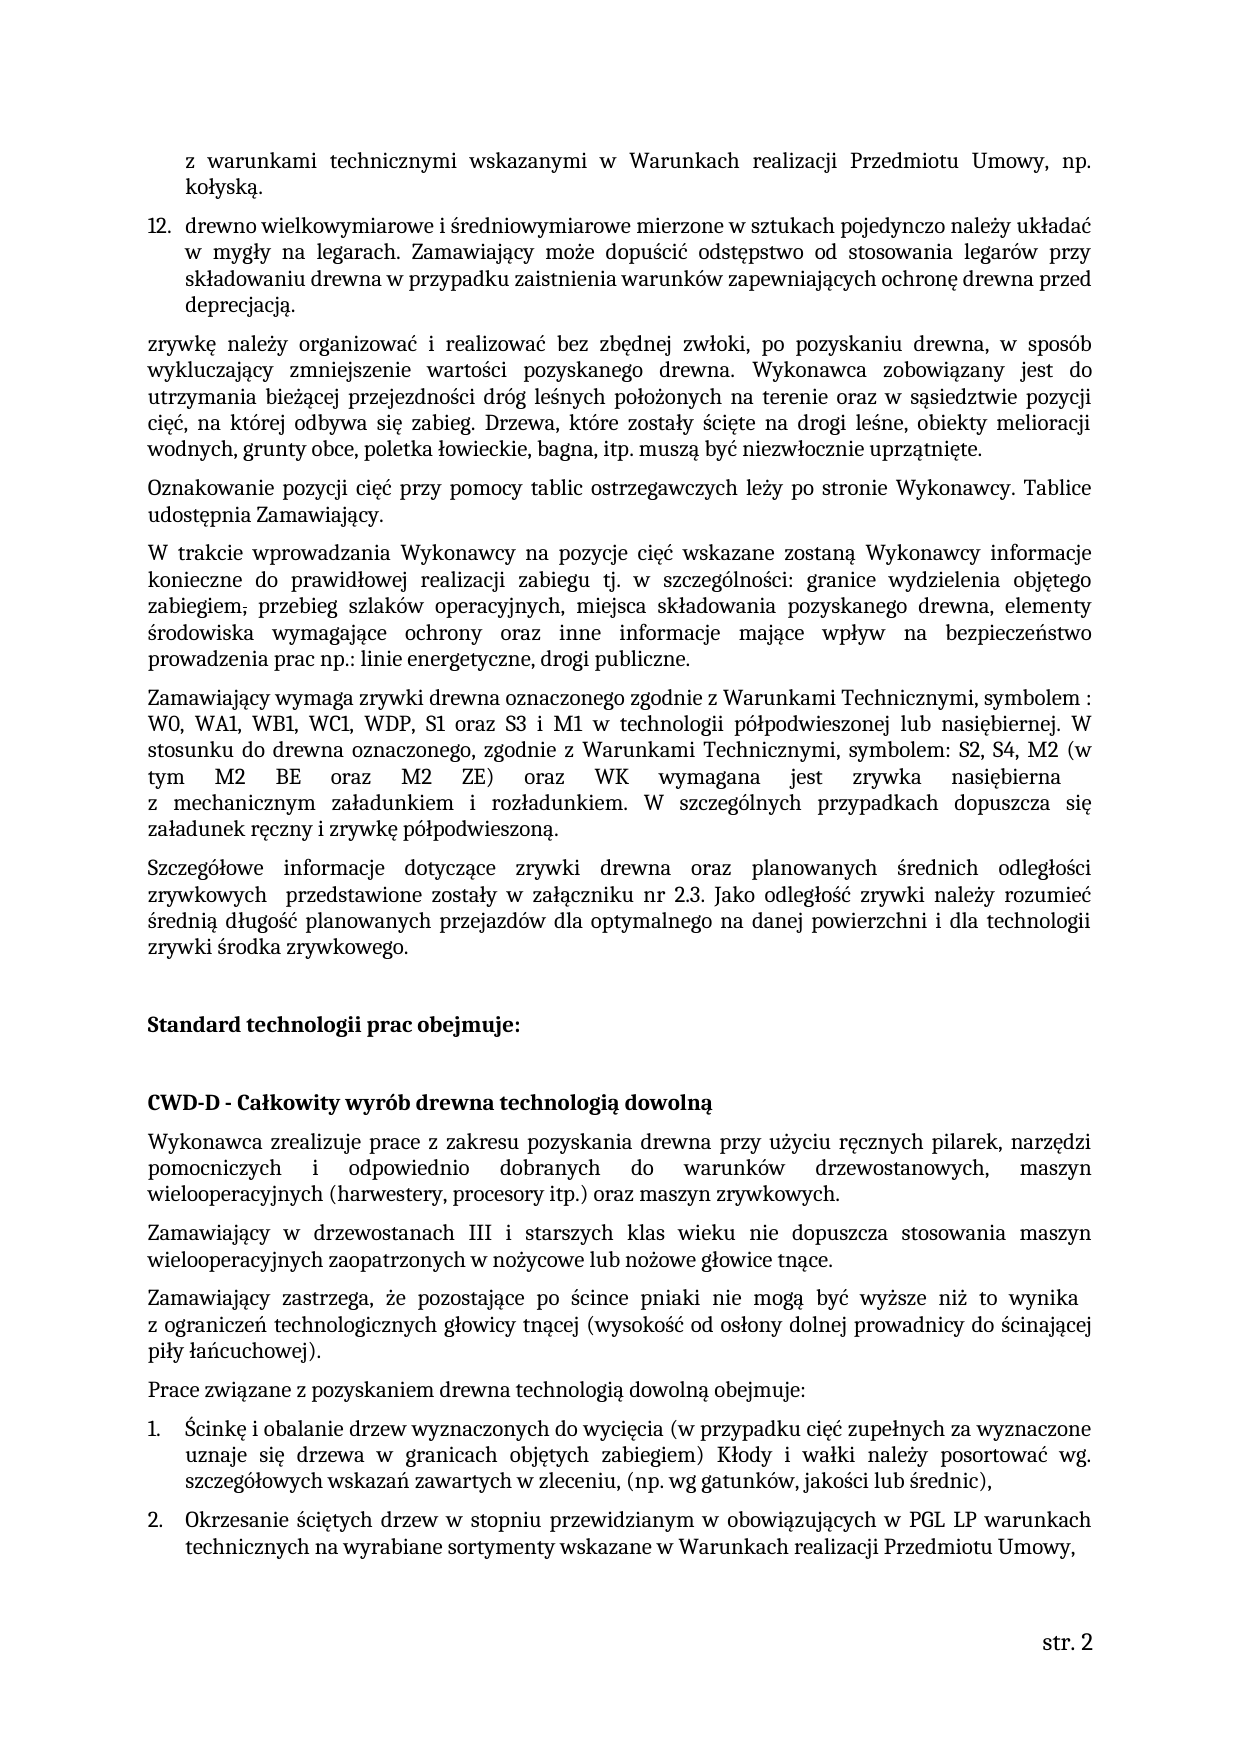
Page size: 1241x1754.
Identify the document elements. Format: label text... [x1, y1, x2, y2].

text Oznakowanie pozycji cięć przy pomocy tablic ostrzegawczych leży po stronie Wykonawcy. Tablice udostępnia Zamawiający. [148, 475, 1093, 528]
text Szczegółowe informacje dotyczące zrywki drewna oraz planowanych średnich odległości zrywkowych przedstawione zostały w załączniku nr 2.3. Jako odległość zrywki należy rozumieć średnią długość planowanych przejazdów dla optymalnego na danej powierzchni i dla technologii zrywki środka zrywkowego. [148, 855, 1093, 961]
list drewno wielkowymiarowe i średniowymiarowe mierzone w sztukach pojedynczo należy układać w mygły na legarach. Zamawiający może dopuścić odstępstwo od stosowania legarów przy składowaniu drewna w przypadku zaistnienia warunków zapewniających ochronę drewna przed deprecjacją. [148, 213, 1093, 318]
list Ścinkę i obalanie drzew wyznaczonych do wycięcia (w przypadku cięć zupełnych za wyznaczone uznaje się drzewa w granicach objętych zabiegiem) Kłody i wałki należy posortować wg. szczegółowych wskazań zawartych w zleceniu, (np. wg gatunków, jakości lub średnic), [148, 1416, 1093, 1495]
text Zamawiający w drzewostanach III i starszych klas wieku nie dopuszcza stosowania maszyn wielooperacyjnych zaopatrzonych w nożycowe lub nożowe głowice tnące. [148, 1220, 1093, 1273]
text zrywkę należy organizować i realizować bez zbędnej zwłoki, po pozyskaniu drewna, w sposób wykluczający zmniejszenie wartości pozyskanego drewna. Wykonawca zobowiązany jest do utrzymania bieżącej przejezdności dróg leśnych położonych na terenie oraz w sąsiedztwie pozycji cięć, na której odbywa się zabieg. Drzewa, które zostały ścięte na drogi leśne, obiekty melioracji wodnych, grunty obce, poletka łowieckie, bagna, itp. muszą być niezwłocznie uprzątnięte. [148, 331, 1093, 462]
text CWD-D - Całkowity wyrób drewna technologią dowolną [148, 1089, 1093, 1116]
text Zamawiający wymaga zrywki drewna oznaczonego zgodnie z Warunkami Technicznymi, symbolem : W0, WA1, WB1, WC1, WDP, S1 oraz S3 i M1 w technologii półpodwieszonej lub nasiębiernej. W stosunku do drewna oznaczonego, zgodnie z Warunkami Technicznymi, symbolem: S2, S4, M2 (w tym M2 BE oraz M2 ZE) oraz WK wymagana jest zrywka nasiębierna z mechanicznym załadunkiem i rozładunkiem. W szczególnych przypadkach dopuszcza się załadunek ręczny i zrywkę półpodwieszoną. [148, 684, 1093, 843]
text Prace związane z pozyskaniem drewna technologią dowolną obejmuje: [148, 1377, 1093, 1403]
text W trakcie wprowadzania Wykonawcy na pozycje cięć wskazane zostaną Wykonawcy informacje konieczne do prawidłowej realizacji zabiegu tj. w szczególności: granice wydzielenia objętego zabiegiem, przebieg szlaków operacyjnych, miejsca składowania pozyskanego drewna, elementy środowiska wymagające ochrony oraz inne informacje mające wpływ na bezpieczeństwo prowadzenia prac np.: linie energetyczne, drogi publiczne. [148, 540, 1093, 672]
list Okrzesanie ściętych drzew w stopniu przewidzianym w obowiązujących w PGL LP warunkach technicznych na wyrabiane sortymenty wskazane w Warunkach realizacji Przedmiotu Umowy, [148, 1507, 1093, 1560]
text Zamawiający zastrzega, że pozostające po ścince pniaki nie mogą być wyższe niż to wynika z ograniczeń technologicznych głowicy tnącej (wysokość od osłony dolnej prowadnicy do ścinającej piły łańcuchowej). [148, 1285, 1093, 1364]
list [148, 148, 1093, 200]
text Wykonawca zrealizuje prace z zakresu pozyskania drewna przy użyciu ręcznych pilarek, narzędzi pomocniczych i odpowiednio dobranych do warunków drzewostanowych, maszyn wielooperacyjnych (harwestery, procesory itp.) oraz maszyn zrywkowych. [148, 1128, 1093, 1207]
text Standard technologii prac obejmuje: [148, 1012, 1093, 1038]
